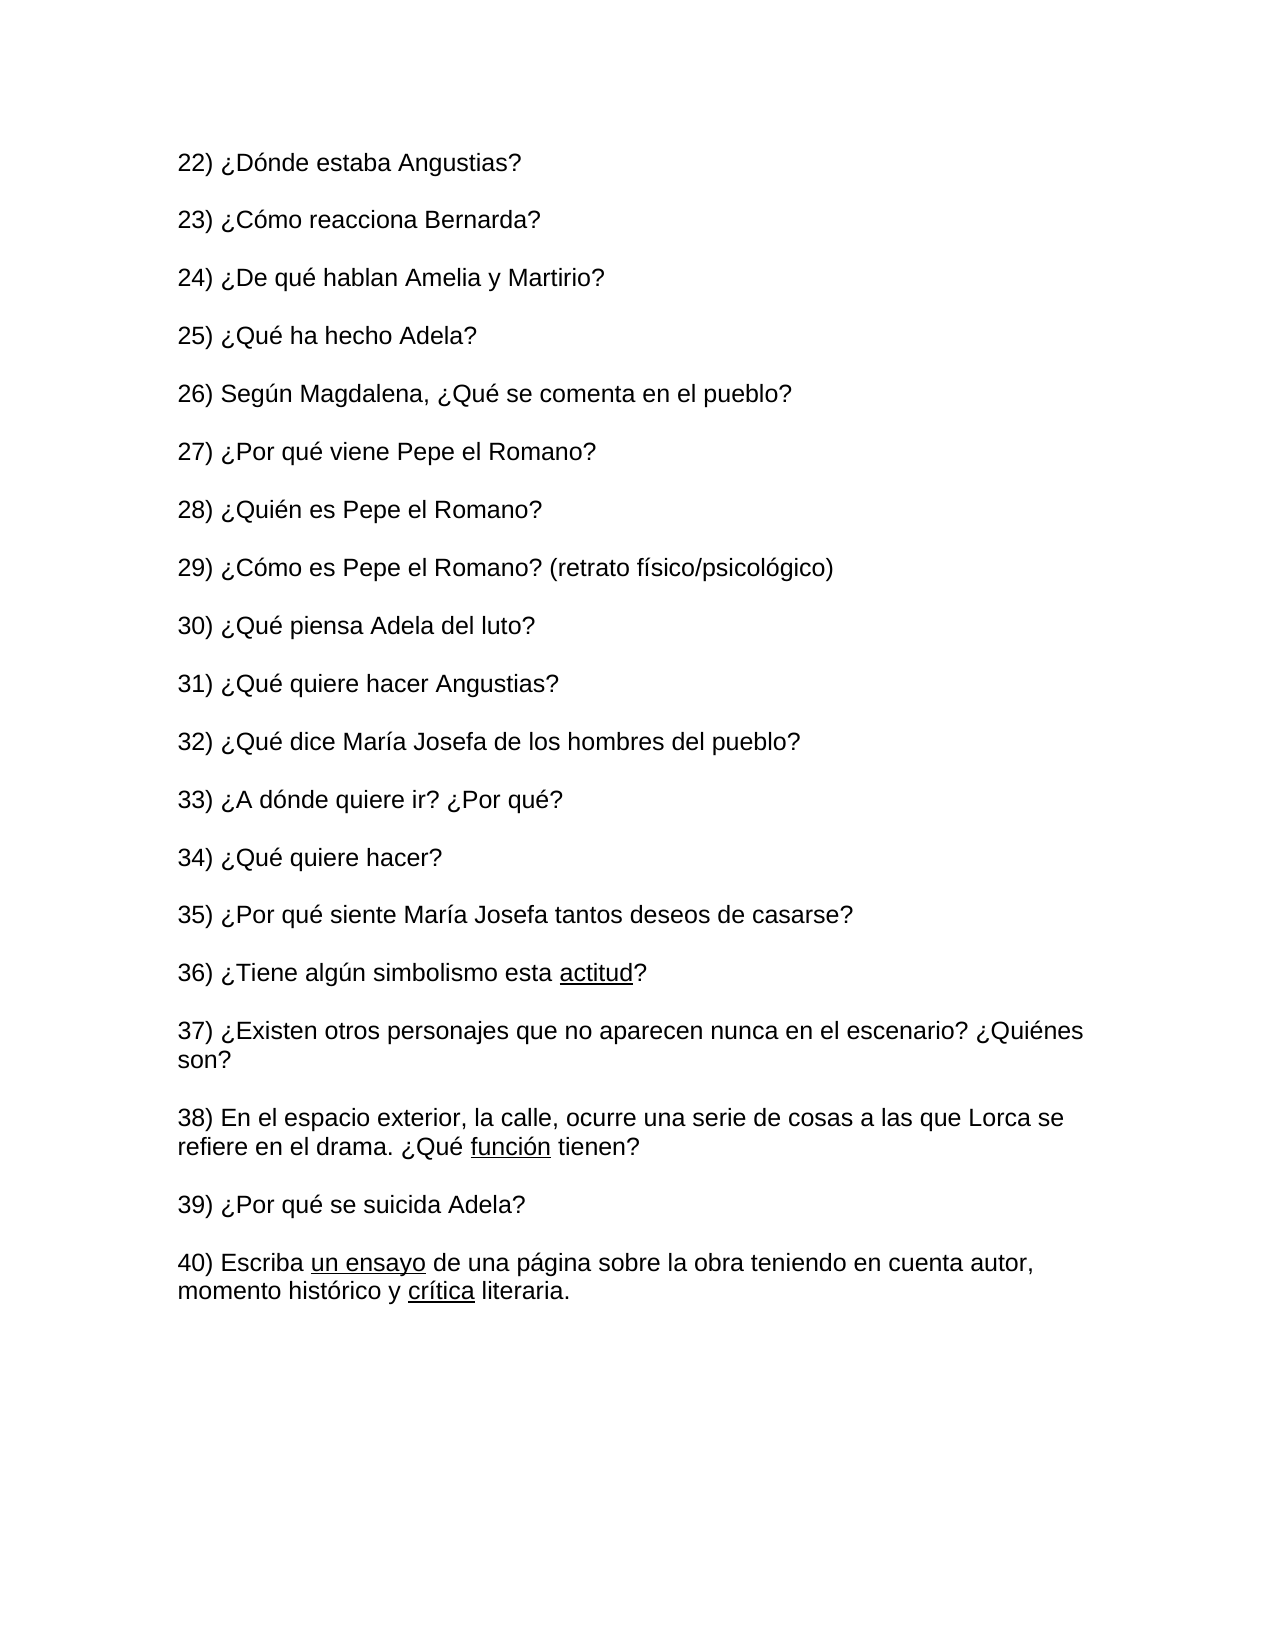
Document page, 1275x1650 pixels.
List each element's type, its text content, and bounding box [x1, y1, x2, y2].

text 36) ¿Tiene algún simbolismo esta actitud? [177, 958, 1098, 987]
text 39) ¿Por qué se suicida Adela? [177, 1190, 1098, 1218]
text 22) ¿Dónde estaba Angustias? [177, 148, 1098, 176]
text 31) ¿Qué quiere hacer Angustias? [177, 669, 1098, 698]
text 35) ¿Por qué siente María Josefa tantos deseos de casarse? [177, 901, 1098, 929]
text 24) ¿De qué hablan Amelia y Martirio? [177, 263, 1098, 292]
text 37) ¿Existen otros personajes que no aparecen nunca en el escenario? ¿Quiénes son? [177, 1016, 1098, 1074]
text 38) En el espacio exterior, la calle, ocurre una serie de cosas a las que Lorca se refiere en el drama. ¿Qué función tienen? [177, 1103, 1098, 1161]
text 26) Según Magdalena, ¿Qué se comenta en el pueblo? [177, 379, 1098, 408]
text 23) ¿Cómo reacciona Bernarda? [177, 206, 1098, 234]
text 25) ¿Qué ha hecho Adela? [177, 321, 1098, 350]
text 27) ¿Por qué viene Pepe el Romano? [177, 437, 1098, 466]
text 34) ¿Qué quiere hacer? [177, 843, 1098, 871]
text 32) ¿Qué dice María Josefa de los hombres del pueblo? [177, 727, 1098, 756]
text 29) ¿Cómo es Pepe el Romano? (retrato físico/psicológico) [177, 553, 1098, 582]
text 30) ¿Qué piensa Adela del luto? [177, 611, 1098, 640]
text 40) Escriba un ensayo de una página sobre la obra teniendo en cuenta autor, momento histórico y crítica literaria. [177, 1248, 1098, 1334]
text 28) ¿Quién es Pepe el Romano? [177, 495, 1098, 524]
text 33) ¿A dónde quiere ir? ¿Por qué? [177, 785, 1098, 813]
